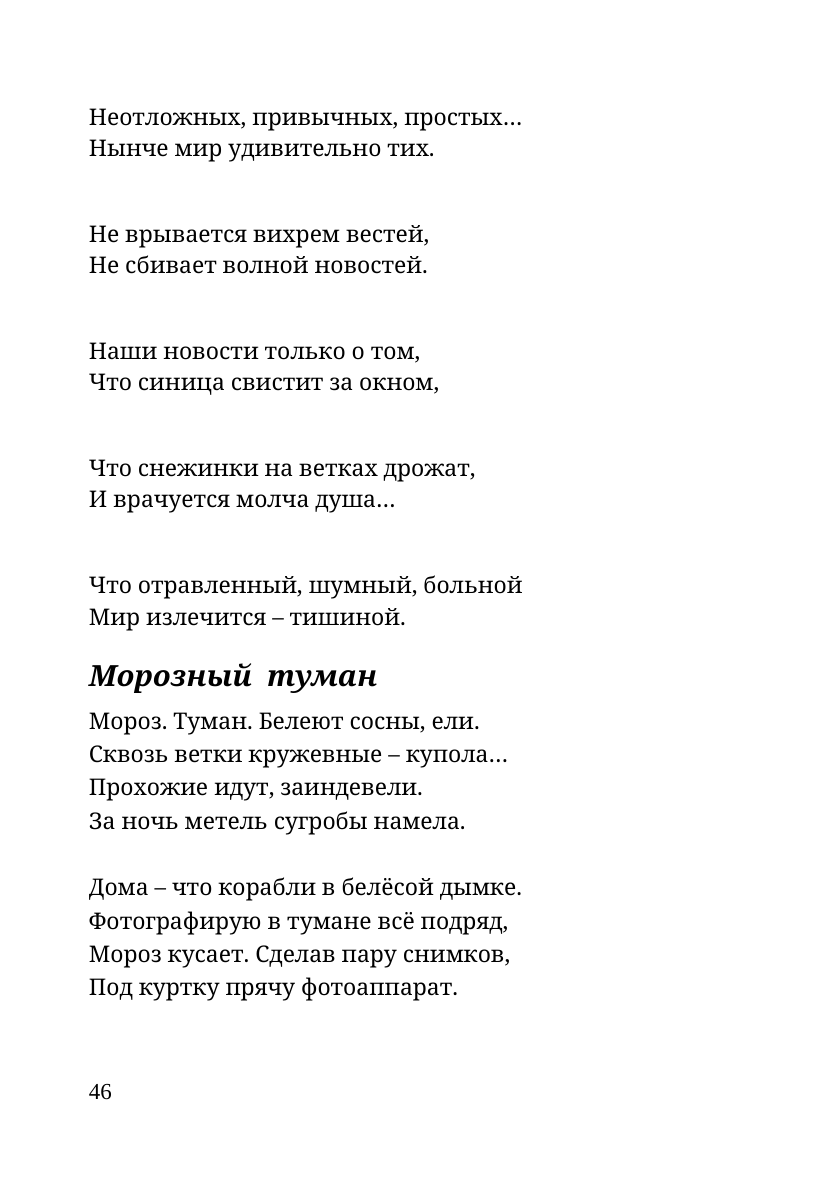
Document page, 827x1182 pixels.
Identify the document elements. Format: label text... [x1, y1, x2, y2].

text Неотложных, привычных, простых… Нынче мир удивительно тих. [89, 100, 703, 194]
text Не врывается вихрем вестей, Не сбивает волной новостей. [89, 218, 703, 311]
text Что отравленный, шумный, больной Мир излечится – тишиной. [89, 569, 703, 632]
text Наши новости только о том, Что синица свистит за окном, [89, 335, 703, 428]
text Морозный туман [89, 655, 703, 695]
text Что снежинки на ветках дрожат, И врачуется молча душа… [89, 452, 703, 546]
